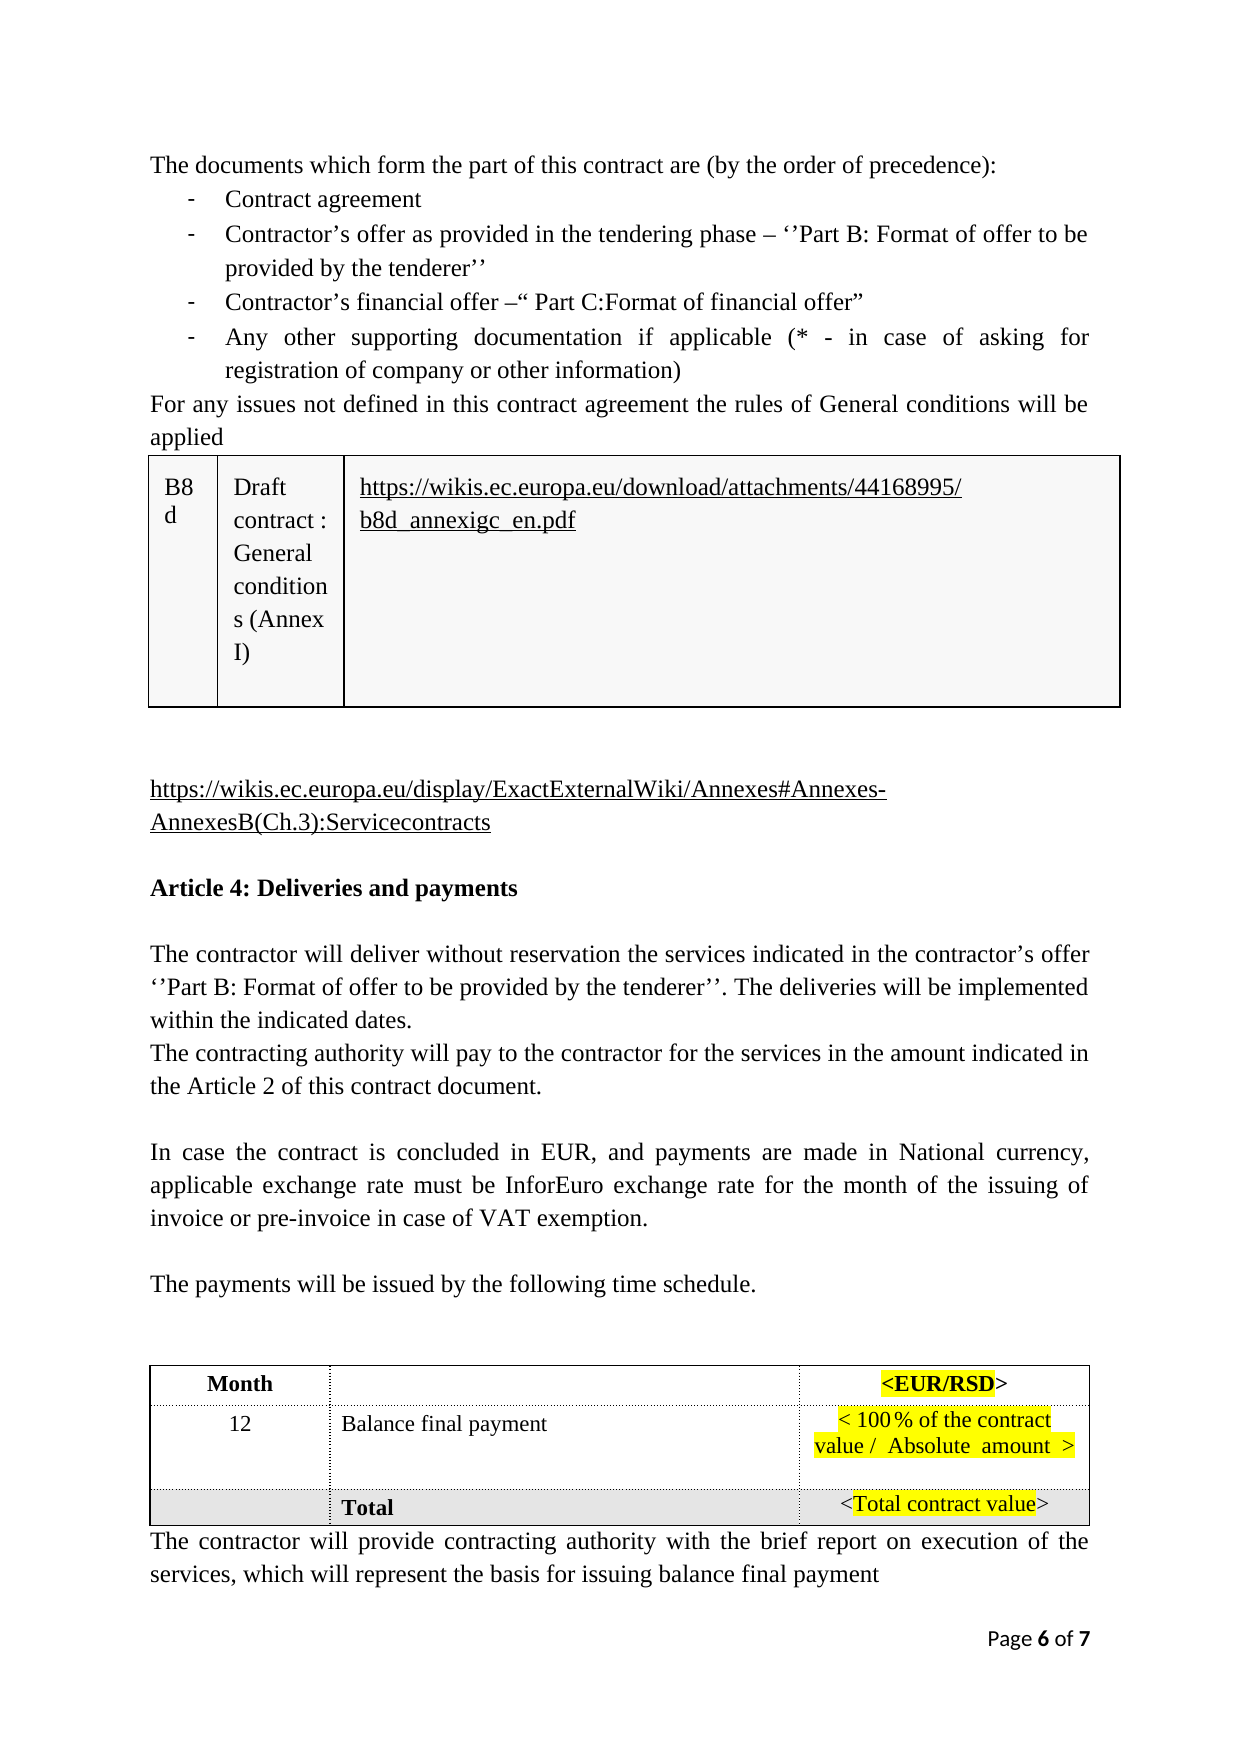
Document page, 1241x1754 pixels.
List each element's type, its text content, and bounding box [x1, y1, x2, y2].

table_cell <Total contract value> [800, 1489, 1089, 1525]
text For any issues not defined in this contract agreement the rules of General conditions will be applied [150, 389, 1090, 450]
list Contract agreement [187, 183, 1090, 213]
text The payments will be issued by the following time schedule. [150, 1269, 1090, 1298]
text The contractor will deliver without reservation the services indicated in the contractor’s offer ‘’Part B: Format of offer to be provided by the tenderer’’. The deliveries will be implemented within the indicated dates. [150, 939, 1090, 1033]
table_cell 12 [151, 1405, 330, 1489]
table_cell < 100 % of the contract value / Absolute amount > [800, 1405, 1089, 1489]
table_header Month [151, 1366, 330, 1405]
table_header Draft contract : General conditions (Annex I) [218, 456, 343, 706]
text https://wikis.ec.europa.eu/display/ExactExternalWiki/Annexes#Annexes-AnnexesB(Ch.3):Servicecontracts [150, 774, 1090, 835]
table_cell Balance final payment [330, 1405, 799, 1489]
table_header https://wikis.ec.europa.eu/download/attachments/44168995/b8d_annexigc_en.pdf [345, 456, 1119, 706]
list Contractor’s offer as provided in the tendering phase – ‘’Part B: Format of offer to be provided by the tenderer’’ [187, 218, 1090, 282]
list Any other supporting documentation if applicable (* - in case of asking for registration of company or other information) [187, 321, 1090, 384]
text Article 4: Deliveries and payments [150, 873, 1090, 901]
table_header <EUR/RSD> [800, 1366, 1089, 1405]
table_cell [151, 1489, 330, 1525]
table_header B8d [149, 456, 217, 706]
text The documents which form the part of this contract are (by the order of precedence): [150, 150, 1090, 179]
list Contractor’s financial offer –“ Part C:Format of financial offer” [187, 286, 1090, 316]
text The contracting authority will pay to the contractor for the services in the amount indicated in the Article 2 of this contract document. [150, 1038, 1090, 1099]
table_cell Total [330, 1489, 799, 1525]
table_header [330, 1366, 799, 1405]
text The contractor will provide contracting authority with the brief report on execution of the services, which will represent the basis for issuing balance final payment [150, 1526, 1090, 1588]
text In case the contract is concluded in EUR, and payments are made in National currency, applicable exchange rate must be InforEuro exchange rate for the month of the issuing of invoice or pre-invoice in case of VAT exemption. [150, 1137, 1090, 1232]
